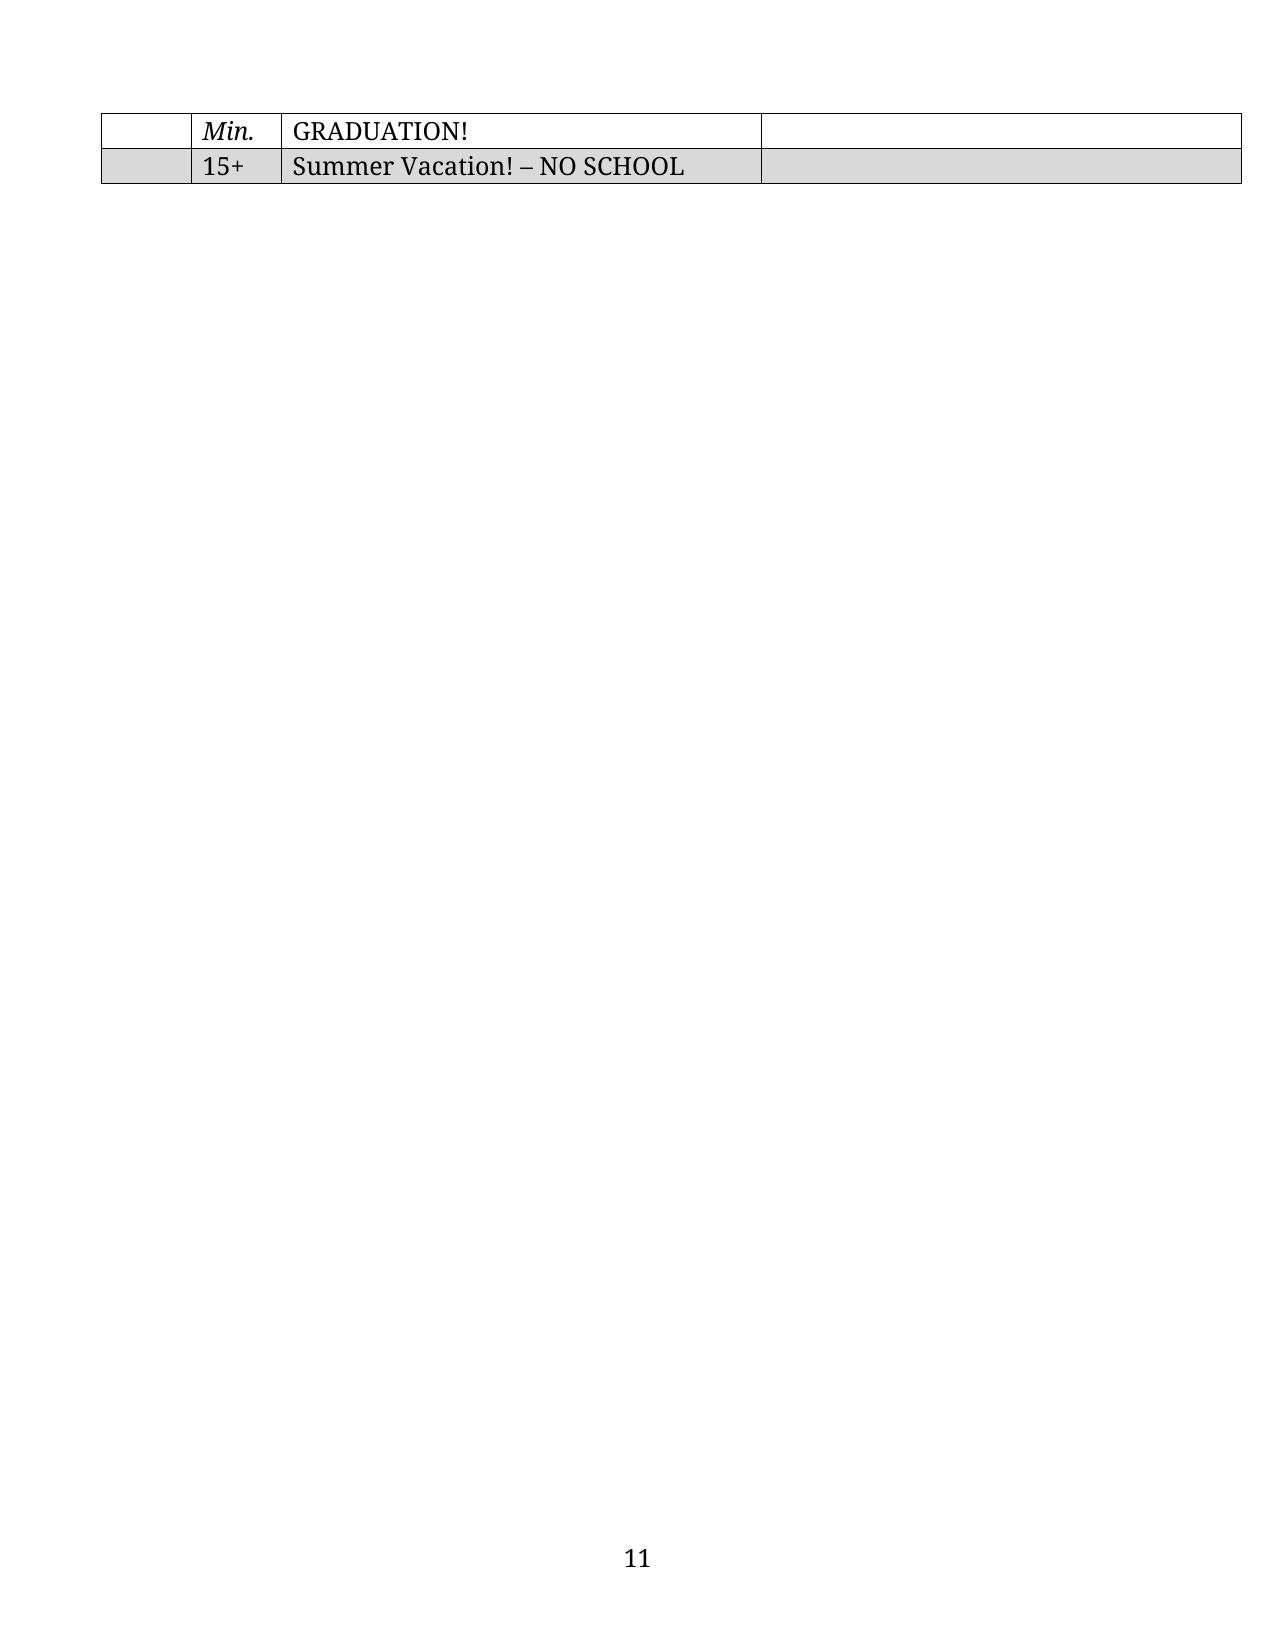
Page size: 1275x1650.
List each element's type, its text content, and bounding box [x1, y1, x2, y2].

table_cell [762, 149, 1241, 183]
table_cell Summer Vacation! – NO SCHOOL [282, 149, 761, 183]
table_cell [762, 114, 1241, 148]
table_cell 14 F Min. [192, 114, 281, 148]
table_cell [102, 149, 191, 183]
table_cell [282, 114, 761, 148]
table_cell 15+ [192, 149, 281, 183]
table_cell [102, 114, 191, 148]
